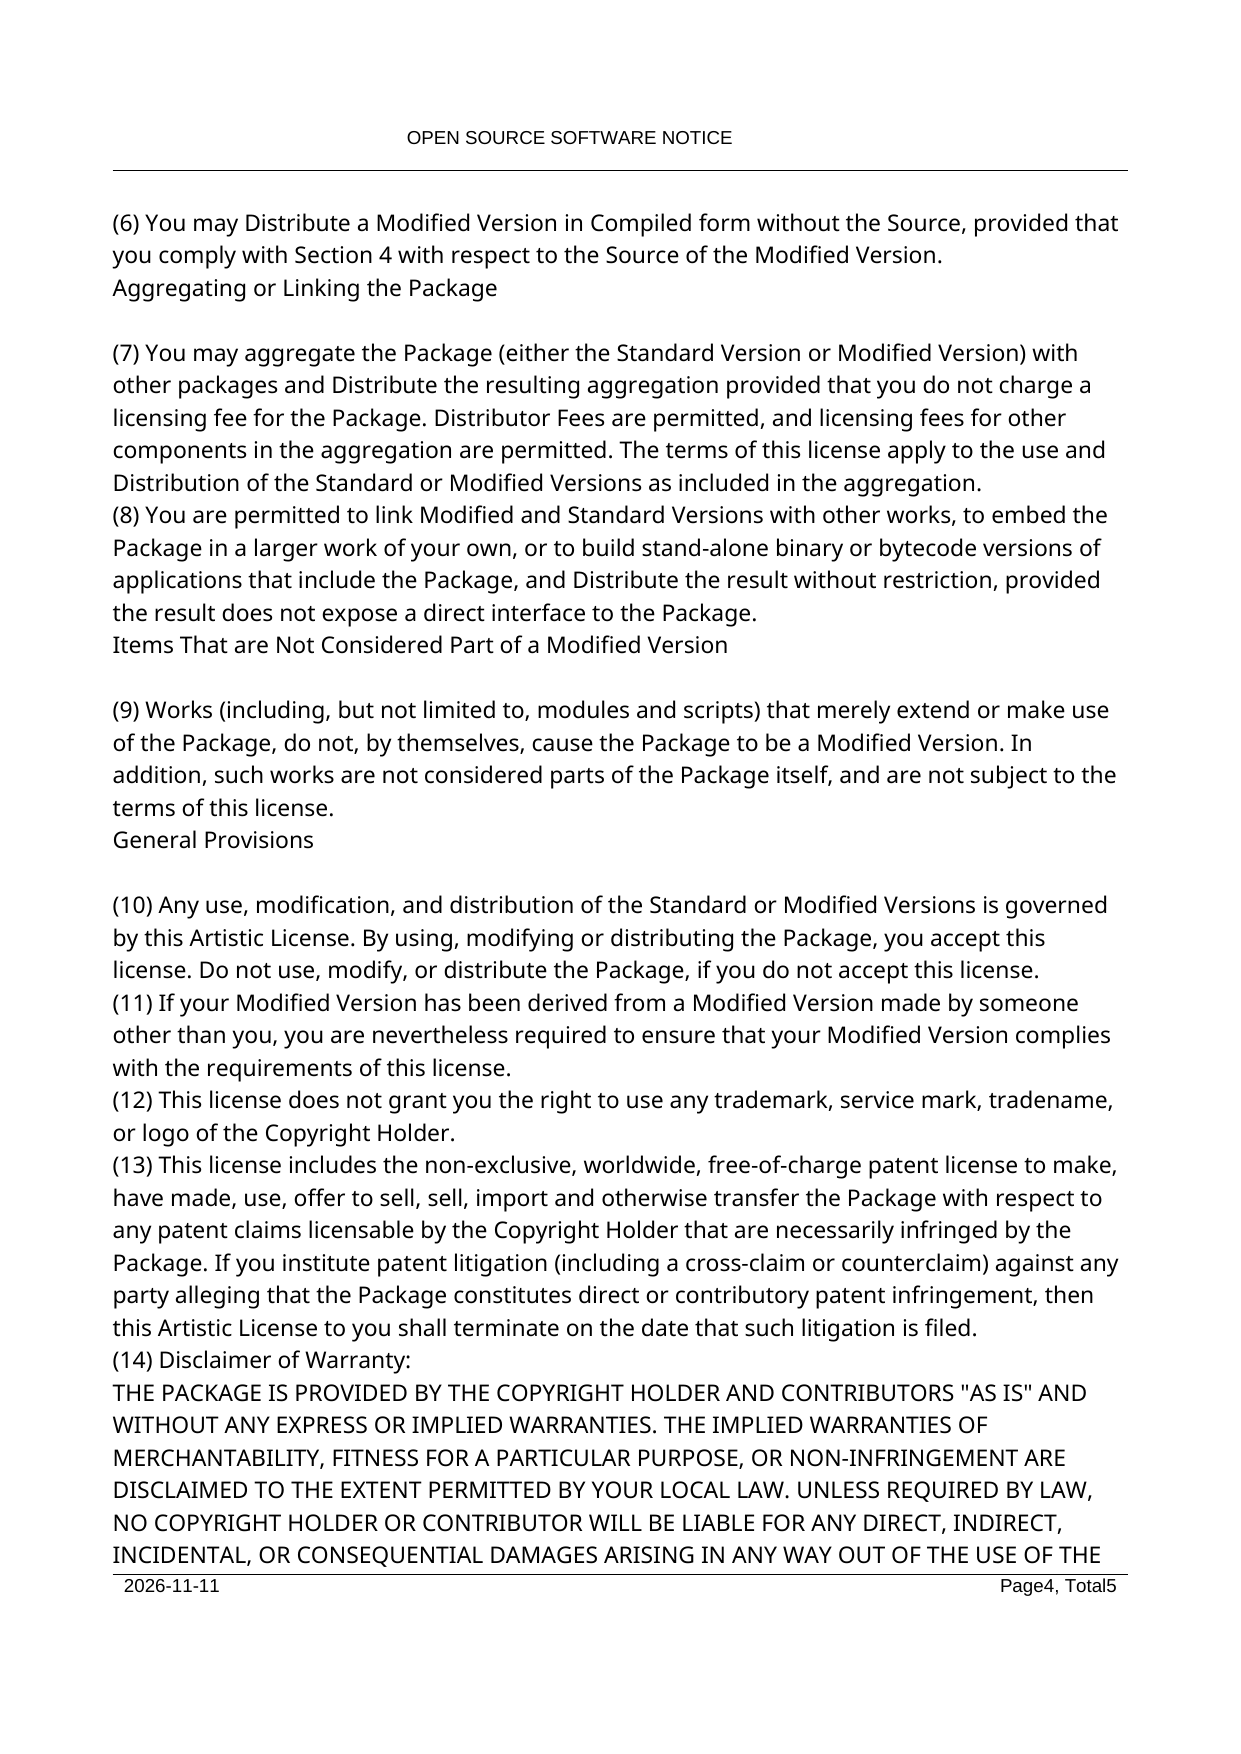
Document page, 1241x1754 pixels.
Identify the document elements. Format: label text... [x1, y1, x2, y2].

text Aggregating or Linking the Package [112, 271, 1128, 304]
text (12) This license does not grant you the right to use any trademark, service mark, tradename, or logo of the Copyright Holder. [112, 1084, 1128, 1149]
text (14) Disclaimer of Warranty: [112, 1344, 1128, 1376]
text (9) Works (including, but not limited to, modules and scripts) that merely extend or make use of the Package, do not, by themselves, cause the Package to be a Modified Version. In addition, such works are not considered parts of the Package itself, and are not subject to the terms of this license. [112, 694, 1128, 824]
text (11) If your Modified Version has been derived from a Modified Version made by someone other than you, you are nevertheless required to ensure that your Modified Version complies with the requirements of this license. [112, 986, 1128, 1084]
text (13) This license includes the non-exclusive, worldwide, free-of-charge patent license to make, have made, use, offer to sell, sell, import and otherwise transfer the Package with respect to any patent claims licensable by the Copyright Holder that are necessarily infringed by the Package. If you institute patent litigation (including a cross-claim or counterclaim) against any party alleging that the Package constitutes direct or contributory patent infringement, then this Artistic License to you shall terminate on the date that such litigation is filed. [112, 1149, 1128, 1344]
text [112, 1376, 1128, 1571]
text Items That are Not Considered Part of a Modified Version [112, 629, 1128, 661]
text (7) You may aggregate the Package (either the Standard Version or Modified Version) with other packages and Distribute the resulting aggregation provided that you do not charge a licensing fee for the Package. Distributor Fees are permitted, and licensing fees for other components in the aggregation are permitted. The terms of this license apply to the use and Distribution of the Standard or Modified Versions as included in the aggregation. [112, 336, 1128, 499]
text (8) You are permitted to link Modified and Standard Versions with other works, to embed the Package in a larger work of your own, or to build stand-alone binary or bytecode versions of applications that include the Package, and Distribute the result without restriction, provided the result does not expose a direct interface to the Package. [112, 499, 1128, 629]
text General Provisions [112, 824, 1128, 856]
text (10) Any use, modification, and distribution of the Standard or Modified Versions is governed by this Artistic License. By using, modifying or distributing the Package, you accept this license. Do not use, modify, or distribute the Package, if you do not accept this license. [112, 889, 1128, 986]
text (6) You may Distribute a Modified Version in Compiled form without the Source, provided that you comply with Section 4 with respect to the Source of the Modified Version. [112, 206, 1128, 271]
